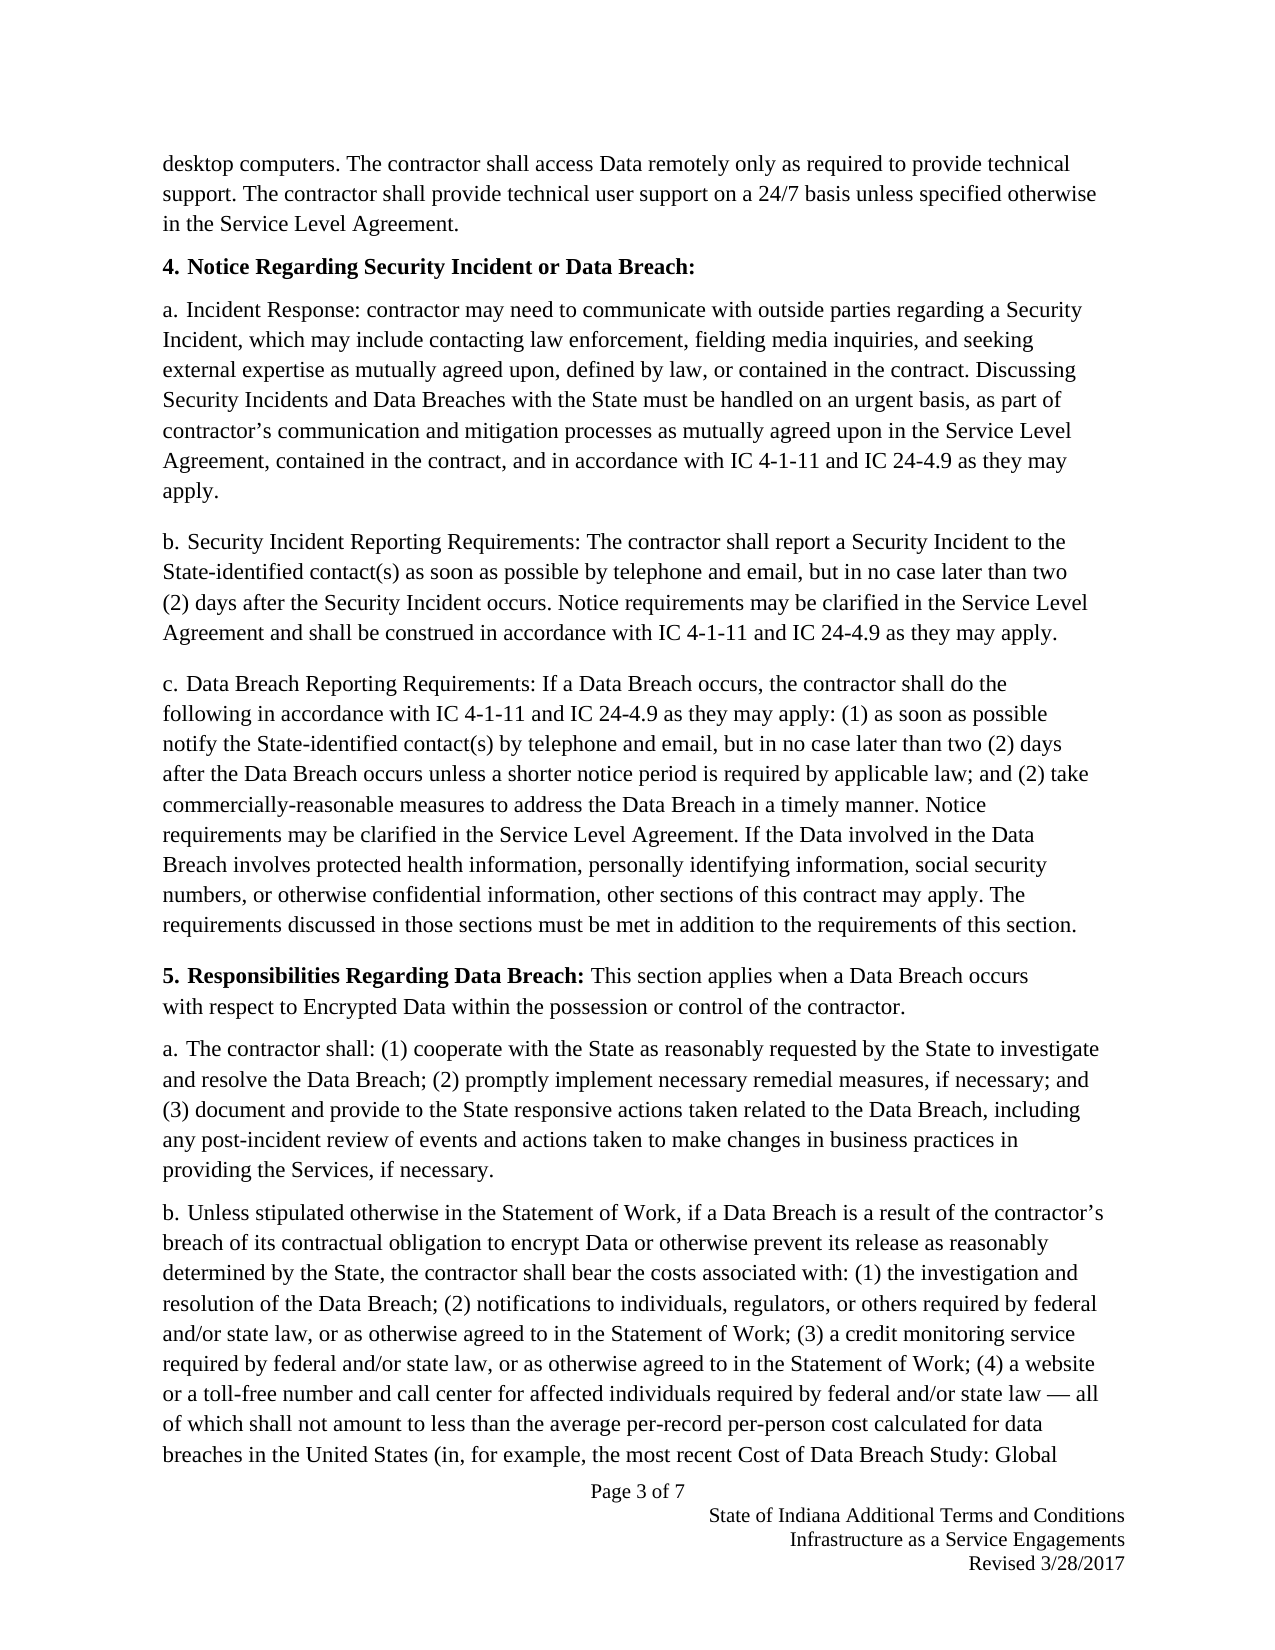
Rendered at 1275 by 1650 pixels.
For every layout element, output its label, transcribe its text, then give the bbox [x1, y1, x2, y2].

text c. Data Breach Reporting Requirements: If a Data Breach occurs, the contractor shall do the following in accordance with IC 4-1-11 and IC 24-4.9 as they may apply: (1) as soon as possible notify the State-identified contact(s) by telephone and email, but in no case later than two (2) days after the Data Breach occurs unless a shorter notice period is required by applicable law; and (2) take commercially-reasonable measures to address the Data Breach in a timely manner. Notice requirements may be clarified in the Service Level Agreement. If the Data involved in the Data Breach involves protected health information, personally identifying information, social security numbers, or otherwise confidential information, other sections of this contract may apply. The requirements discussed in those sections must be met in addition to the requirements of this section. [162, 670, 1092, 938]
text b. Security Incident Reporting Requirements: The contractor shall report a Security Incident to the State-identified contact(s) as soon as possible by telephone and email, but in no case later than two (2) days after the Security Incident occurs. Notice requirements may be clarified in the Service Level Agreement and shall be construed in accordance with IC 4-1-11 and IC 24-4.9 as they may apply. [162, 528, 1092, 645]
text 5. Responsibilities Regarding Data Breach: This section applies when a Data Breach occurs with respect to Encrypted Data within the possession or control of the contractor. [162, 962, 1064, 1019]
text a. The contractor shall: (1) cooperate with the State as reasonably requested by the State to investigate and resolve the Data Breach; (2) promptly implement necessary remedial measures, if necessary; and (3) document and provide to the State responsive actions taken related to the Data Breach, including any post-incident review of events and actions taken to make changes in business practices in providing the Services, if necessary. [162, 1035, 1106, 1183]
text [162, 1199, 1106, 1467]
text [162, 150, 1110, 237]
text a. Incident Response: contractor may need to communicate with outside parties regarding a Security Incident, which may include contacting law enforcement, fielding media inquiries, and seeking external expertise as mutually agreed upon, defined by law, or contained in the contract. Discussing Security Incidents and Data Breaches with the State must be handled on an urgent basis, as part of contractor’s communication and mitigation processes as mutually agreed upon in the Service Level Agreement, contained in the contract, and in accordance with IC 4-1-11 and IC 24-4.9 as they may apply. [162, 296, 1108, 503]
subtitle 4. Notice Regarding Security Incident or Data Breach: [162, 253, 1125, 279]
